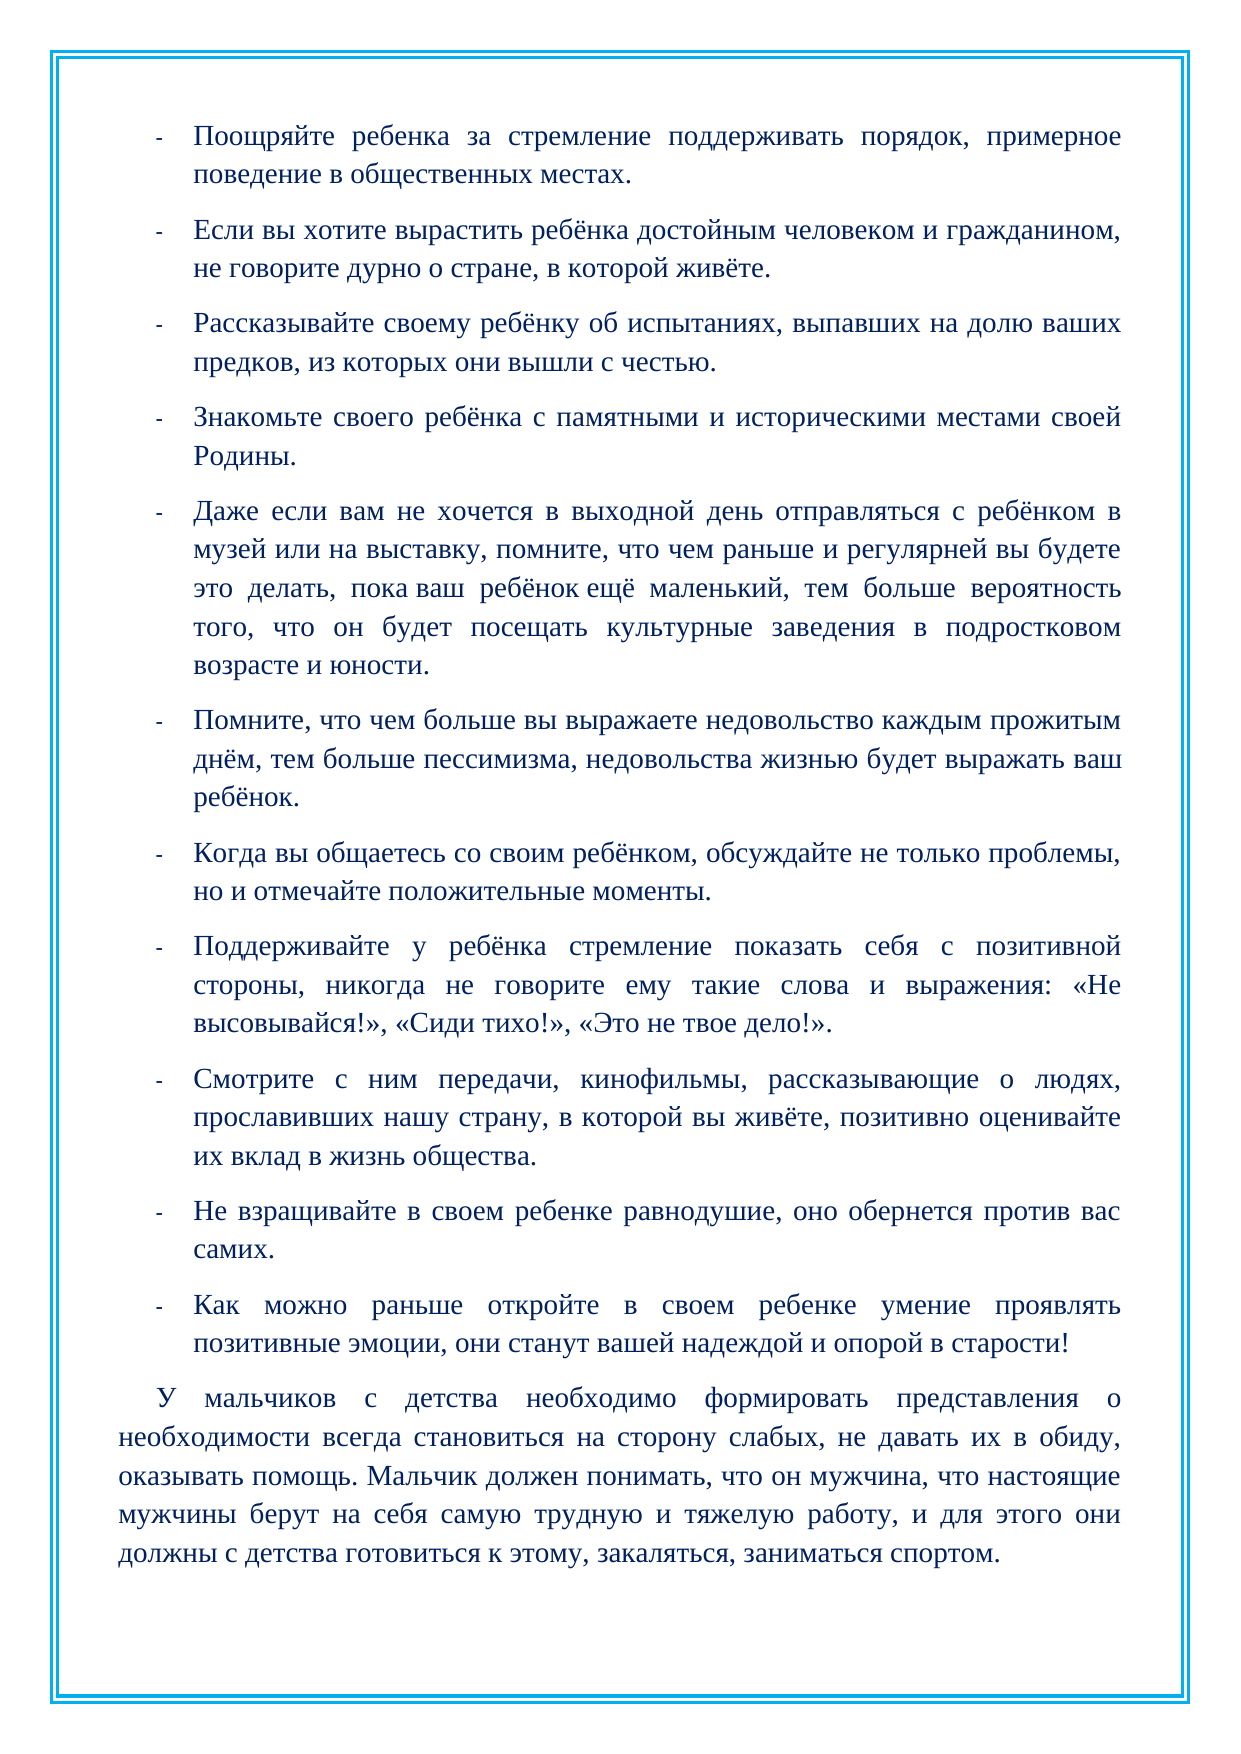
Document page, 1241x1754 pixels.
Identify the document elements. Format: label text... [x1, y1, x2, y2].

list Как можно раньше откройте в своем ребенке умение проявлять позитивные эмоции, они станут вашей надеждой и опорой в старости! [156, 1287, 1122, 1359]
text У мальчиков с детства необходимо формировать представления о необходимости всегда становиться на сторону слабых, не давать их в обиду, оказывать помощь. Мальчик должен понимать, что он мужчина, что настоящие мужчины берут на себя самую трудную и тяжелую работу, и для этого они должны с детства готовиться к этому, закаляться, заниматься спортом. [118, 1381, 1122, 1568]
list Когда вы общаетесь со своим ребёнком, обсуждайте не только проблемы, но и отмечайте положительные моменты. [156, 835, 1122, 907]
list Поощряйте ребенка за стремление поддерживать порядок, примерное поведение в общественных местах. [156, 118, 1122, 190]
list Даже если вам не хочется в выходной день отправляться с ребёнком в музей или на выставку, помните, что чем раньше и регулярней вы будете это делать, пока ваш ребёнок ещё маленький, тем больше вероятность того, что он будет посещать культурные заведения в подростковом возрасте и юности. [156, 493, 1122, 681]
list Помните, что чем больше вы выражаете недовольство каждым прожитым днём, тем больше пессимизма, недовольства жизнью будет выражать ваш ребёнок. [156, 702, 1122, 813]
list Смотрите с ним передачи, кинофильмы, рассказывающие о людях, прославивших нашу страну, в которой вы живёте, позитивно оценивайте их вклад в жизнь общества. [156, 1061, 1122, 1171]
list Не взращивайте в своем ребенке равнодушие, оно обернется против вас самих. [156, 1193, 1122, 1265]
list Если вы хотите вырастить ребёнка достойным человеком и гражданином, не говорите дурно о стране, в которой живёте. [156, 212, 1122, 284]
list Знакомьте своего ребёнка с памятными и историческими местами своей Родины. [156, 399, 1122, 471]
list Рассказывайте своему ребёнку об испытаниях, выпавших на долю ваших предков, из которых они вышли с честью. [156, 306, 1122, 378]
list Поддерживайте у ребёнка стремление показать себя с позитивной стороны, никогда не говорите ему такие слова и выражения: «Не высовывайся!», «Сиди тихо!», «Это не твое дело!». [156, 928, 1122, 1039]
